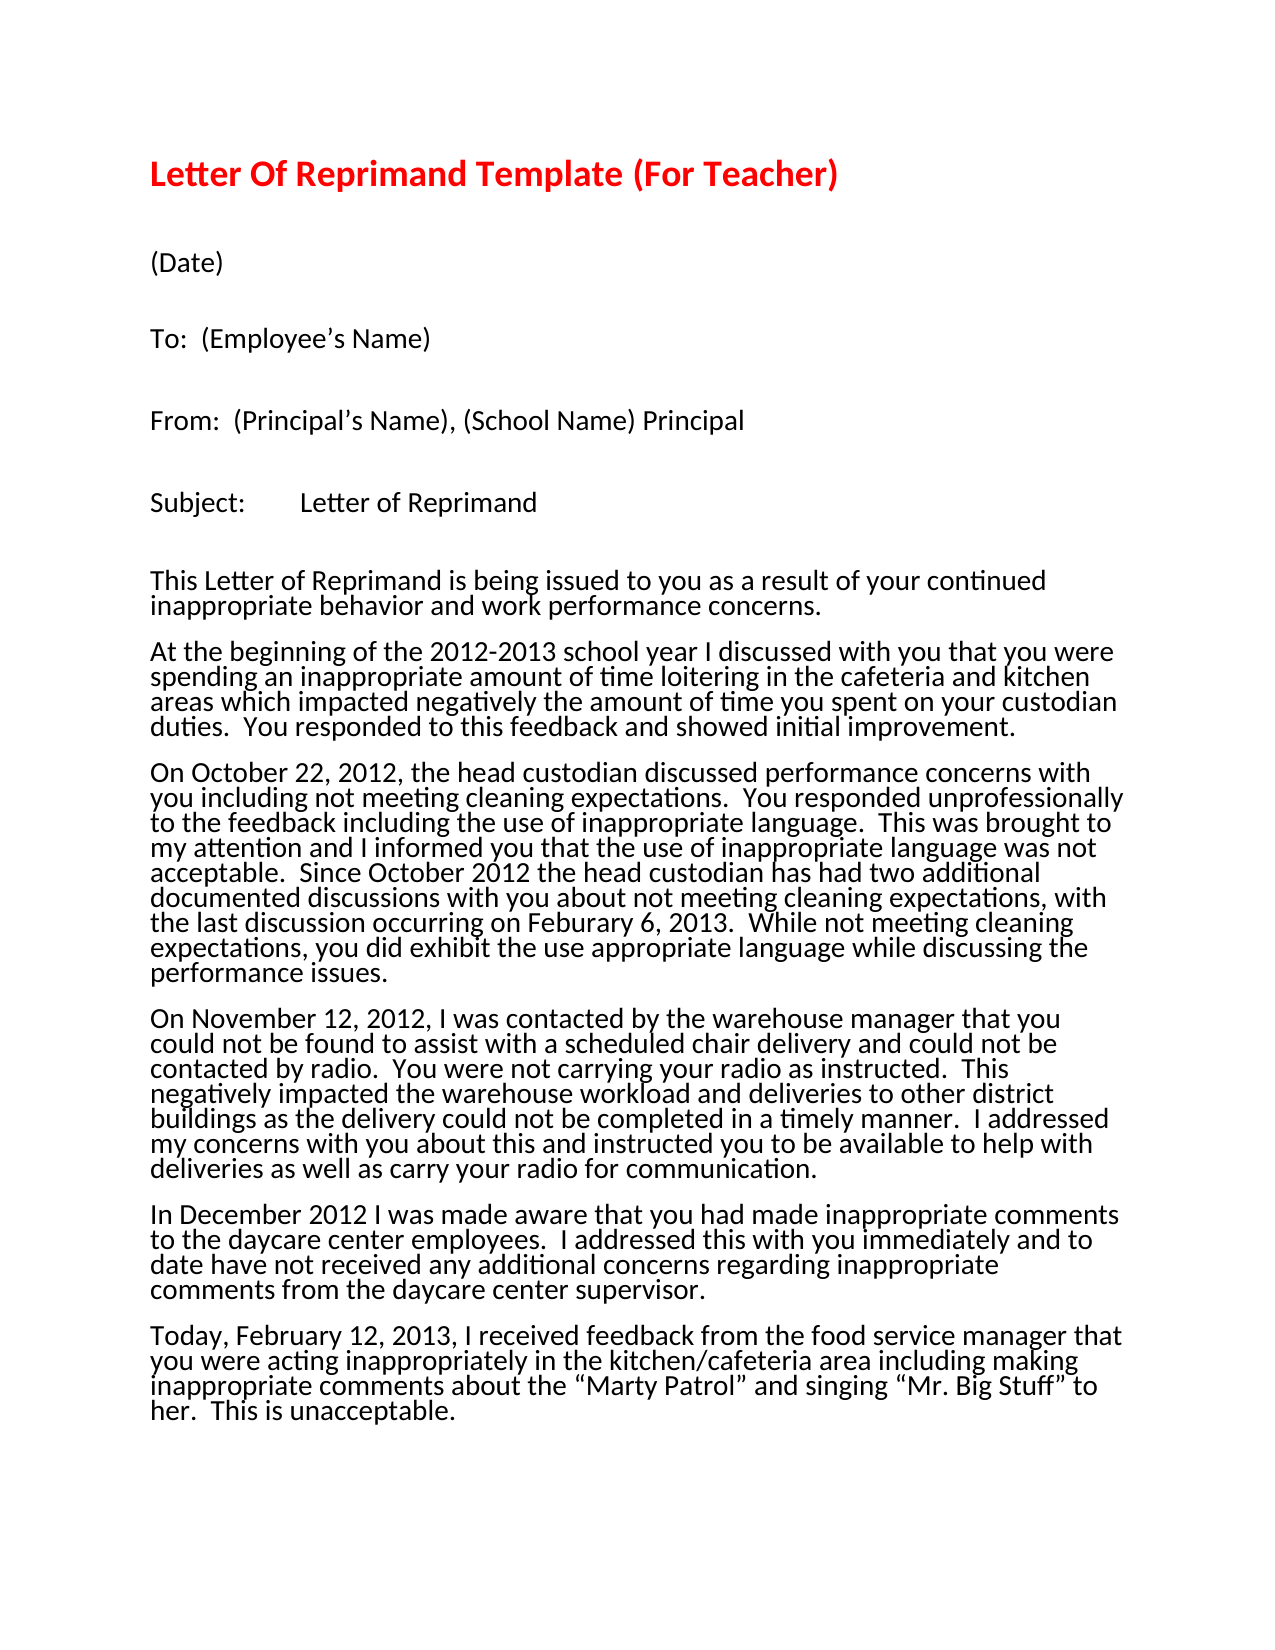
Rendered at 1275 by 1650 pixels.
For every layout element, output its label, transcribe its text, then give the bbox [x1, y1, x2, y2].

text To: (Employee’s Name) [150, 320, 1125, 356]
text Letter Of Reprimand Template (For Teacher) [150, 150, 1125, 196]
text At the beginning of the 2012-2013 school year I discussed with you that you were spending an inappropriate amount of time loitering in the cafeteria and kitchen areas which impacted negatively the amount of time you spent on your custodian duties. You responded to this feedback and showed initial improvement. [150, 642, 1125, 742]
text Subject: Letter of Reprimand [150, 484, 1125, 519]
text Today, February 12, 2013, I received feedback from the food service manager that you were acting inappropriately in the kitchen/cafeteria area including making inappropriate comments about the “Marty Patrol” and singing “Mr. Big Stuff” to her. This is unacceptable. [150, 1325, 1125, 1425]
text On November 12, 2012, I was contacted by the warehouse manager that you could not be found to assist with a scheduled chair delivery and could not be contacted by radio. You were not carrying your radio as instructed. This negatively impacted the warehouse workload and deliveries to other district buildings as the delivery could not be completed in a timely manner. I addressed my concerns with you about this and instructed you to be available to help with deliveries as well as carry your radio for communication. [150, 1008, 1125, 1183]
text (Date) [150, 244, 1125, 279]
text In December 2012 I was made aware that you had made inappropriate comments to the daycare center employees. I addressed this with you immediately and to date have not received any additional concerns regarding inappropriate comments from the daycare center supervisor. [150, 1204, 1125, 1304]
text From: (Principal’s Name), (School Name) Principal [150, 402, 1125, 438]
text This Letter of Reprimand is being issued to you as a result of your continued inappropriate behavior and work performance concerns. [150, 571, 1125, 621]
text On October 22, 2012, the head custodian discussed performance concerns with you including not meeting cleaning expectations. You responded unprofessionally to the feedback including the use of inappropriate language. This was brought to my attention and I informed you that the use of inappropriate language was not acceptable. Since October 2012 the head custodian has had two additional documented discussions with you about not meeting cleaning expectations, with the last discussion occurring on Feburary 6, 2013. While not meeting cleaning expectations, you did exhibit the use appropriate language while discussing the performance issues. [150, 762, 1125, 987]
